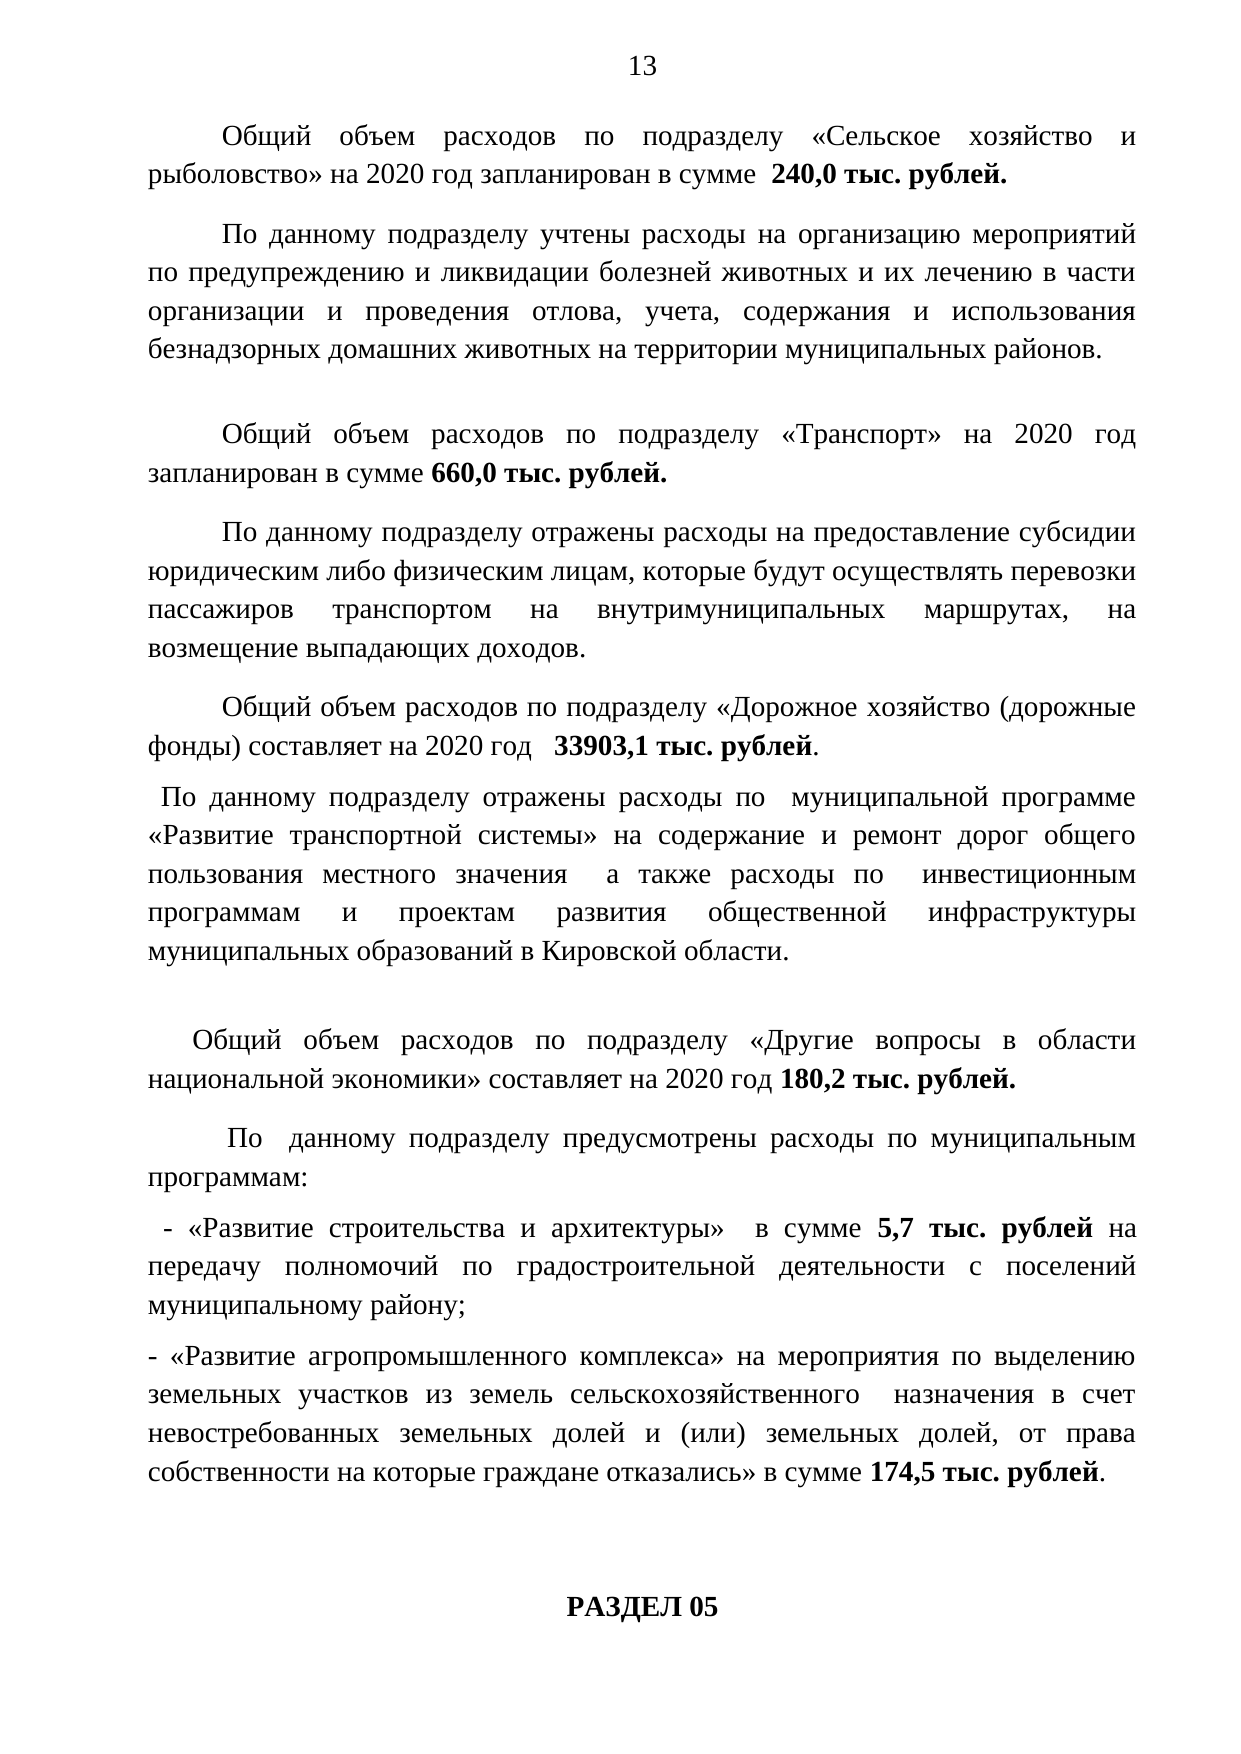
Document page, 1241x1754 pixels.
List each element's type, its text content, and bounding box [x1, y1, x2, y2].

text Раздел 05 [148, 1589, 1137, 1623]
text По данному подразделу отражены расходы по муниципальной программе «Развитие транспортной системы» на содержание и ремонт дорог общего пользования местного значения а также расходы по инвестиционным программам и проектам развития общественной инфраструктуры муниципальных образований в Кировской области. [148, 779, 1137, 966]
text По данному подразделу предусмотрены расходы по муниципальным программам: [148, 1120, 1137, 1192]
text По данному подразделу отражены расходы на предоставление субсидии юридическим либо физическим лицам, которые будут осуществлять перевозки пассажиров транспортом на внутримуниципальных маршрутах, на возмещение выпадающих доходов. [148, 514, 1137, 663]
text Общий объем расходов по подразделу «Транспорт» на 2020 год запланирован в сумме 660,0 тыс. рублей. [148, 416, 1137, 488]
text По данному подразделу учтены расходы на организацию мероприятий по предупреждению и ликвидации болезней животных и их лечению в части организации и проведения отлова, учета, содержания и использования безнадзорных домашних животных на территории муниципальных районов. [148, 216, 1137, 365]
text Общий объем расходов по подразделу «Другие вопросы в области национальной экономики» составляет на 2020 год 180,2 тыс. рублей. [148, 1022, 1137, 1094]
text - «Развитие строительства и архитектуры» в сумме 5,7 тыс. рублей на передачу полномочий по градостроительной деятельности с поселений муниципальному району; [148, 1210, 1137, 1321]
text - «Развитие агропромышленного комплекса» на мероприятия по выделению земельных участков из земель сельскохозяйственного назначения в счет невостребованных земельных долей и (или) земельных долей, от права собственности на которые граждане отказались» в сумме 174,5 тыс. рублей. [148, 1338, 1137, 1487]
text Общий объем расходов по подразделу «Дорожное хозяйство (дорожные фонды) составляет на 2020 год 33903,1 тыс. рублей. [148, 689, 1137, 761]
text Общий объем расходов по подразделу «Сельское хозяйство и рыболовство» на 2020 год запланирован в сумме 240,0 тыс. рублей. [148, 118, 1137, 190]
